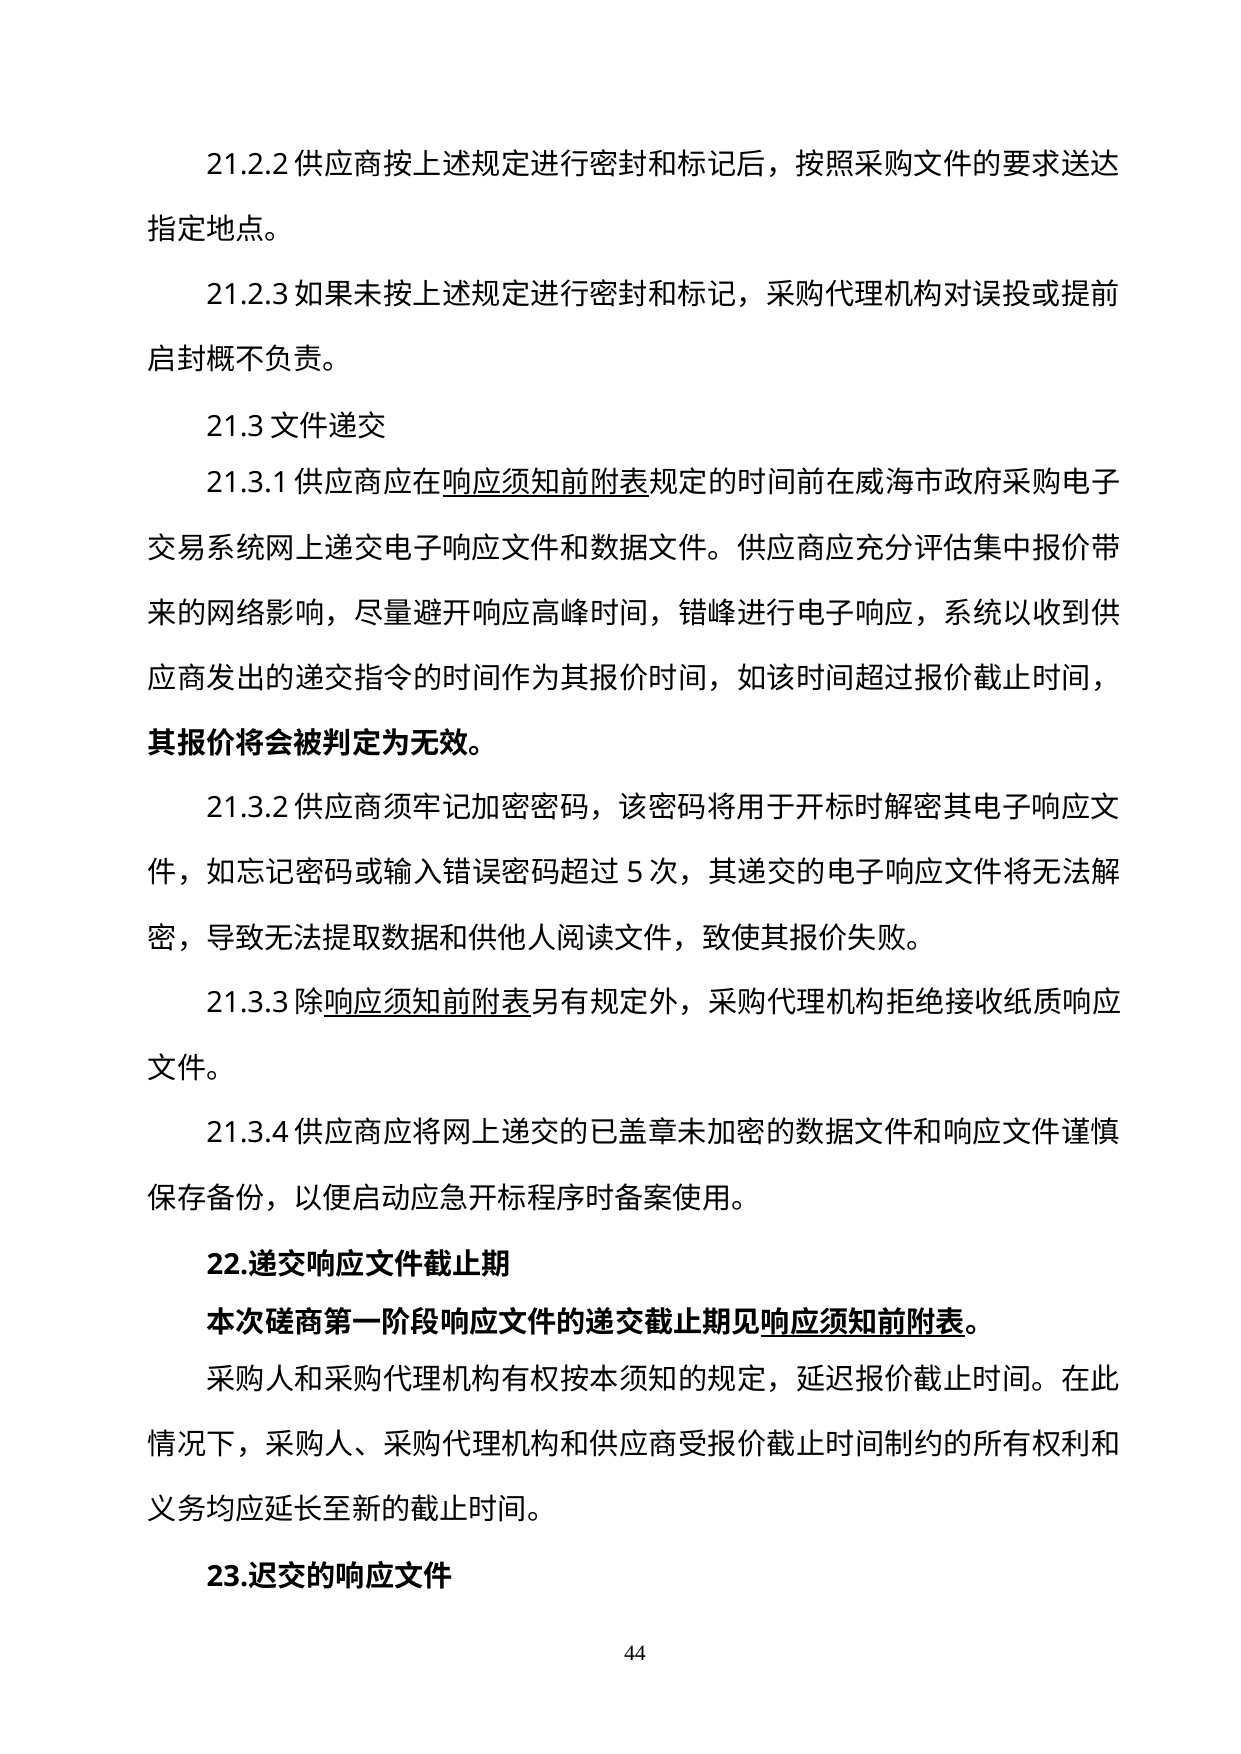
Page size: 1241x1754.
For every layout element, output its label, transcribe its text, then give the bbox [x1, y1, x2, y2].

text 21.3.2供应商须牢记加密密码，该密码将用于开标时解密其电子响应文件，如忘记密码或输入错误密码超过5次，其递交的电子响应文件将无法解密，导致无法提取数据和供他人阅读文件，致使其报价失败。 [148, 773, 1122, 968]
text 21.2.3如果未按上述规定进行密封和标记，采购代理机构对误投或提前启封概不负责。 [148, 259, 1122, 389]
text 21.3.4供应商应将网上递交的已盖章未加密的数据文件和响应文件谨慎保存备份，以便启动应急开标程序时备案使用。 [148, 1098, 1122, 1228]
text 21.3.3除响应须知前附表另有规定外，采购代理机构拒绝接收纸质响应文件。 [148, 968, 1122, 1098]
text 本次磋商第一阶段响应文件的递交截止期见响应须知前附表。 [148, 1286, 1122, 1344]
text 21.3.1供应商应在响应须知前附表规定的时间前在威海市政府采购电子交易系统网上递交电子响应文件和数据文件。供应商应充分评估集中报价带来的网络影响，尽量避开响应高峰时间，错峰进行电子响应，系统以收到供应商发出的递交指令的时间作为其报价时间，如该时间超过报价截止时间，其报价将会被判定为无效。 [148, 448, 1122, 773]
text 22.递交响应文件截止期 [148, 1228, 1122, 1286]
text 21.3文件递交 [148, 389, 1122, 448]
text 采购人和采购代理机构有权按本须知的规定，延迟报价截止时间。在此情况下，采购人、采购代理机构和供应商受报价截止时间制约的所有权利和义务均应延长至新的截止时间。 [148, 1344, 1122, 1539]
text 23.迟交的响应文件 [148, 1539, 1122, 1598]
text 21.2.2供应商按上述规定进行密封和标记后，按照采购文件的要求送达指定地点。 [148, 129, 1122, 259]
